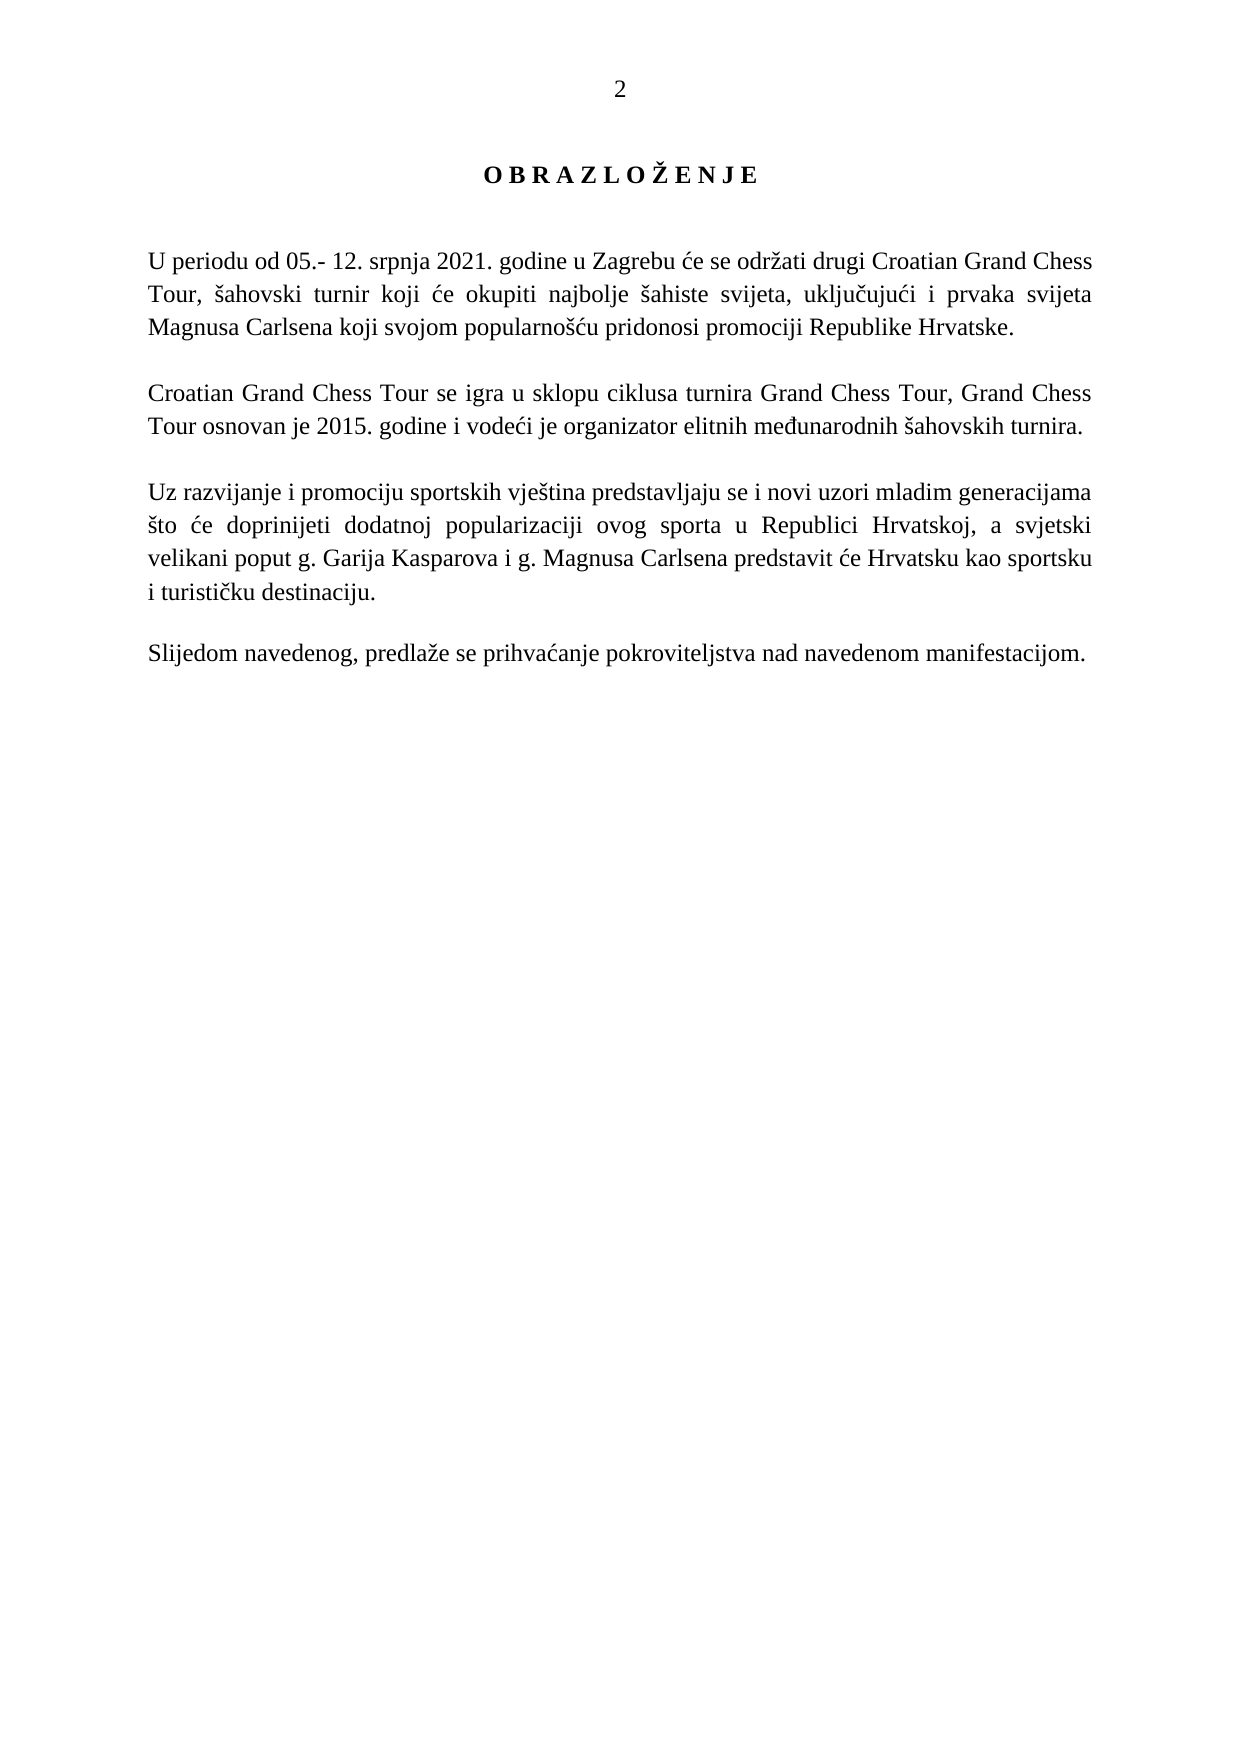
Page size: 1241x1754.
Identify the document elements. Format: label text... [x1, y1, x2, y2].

text O B R A Z L O Ž E N J E [148, 160, 1093, 189]
text Uz razvijanje i promociju sportskih vještina predstavljaju se i novi uzori mladim generacijama što će doprinijeti dodatnoj popularizaciji ovog sporta u Republici Hrvatskoj, a svjetski velikani poput g. Garija Kasparova i g. Magnusa Carlsena predstavit će Hrvatsku kao sportsku i turističku destinaciju. [148, 477, 1093, 605]
text Croatian Grand Chess Tour se igra u sklopu ciklusa turnira Grand Chess Tour, Grand Chess Tour osnovan je 2015. godine i vodeći je organizator elitnih međunarodnih šahovskih turnira. [148, 378, 1093, 440]
text U periodu od 05.- 12. srpnja 2021. godine u Zagrebu će se održati drugi Croatian Grand Chess Tour, šahovski turnir koji će okupiti najbolje šahiste svijeta, uključujući i prvaka svijeta Magnusa Carlsena koji svojom popularnošću pridonosi promociji Republike Hrvatske. [148, 246, 1093, 341]
text Slijedom navedenog, predlaže se prihvaćanje pokroviteljstva nad navedenom manifestacijom. [148, 638, 1093, 667]
